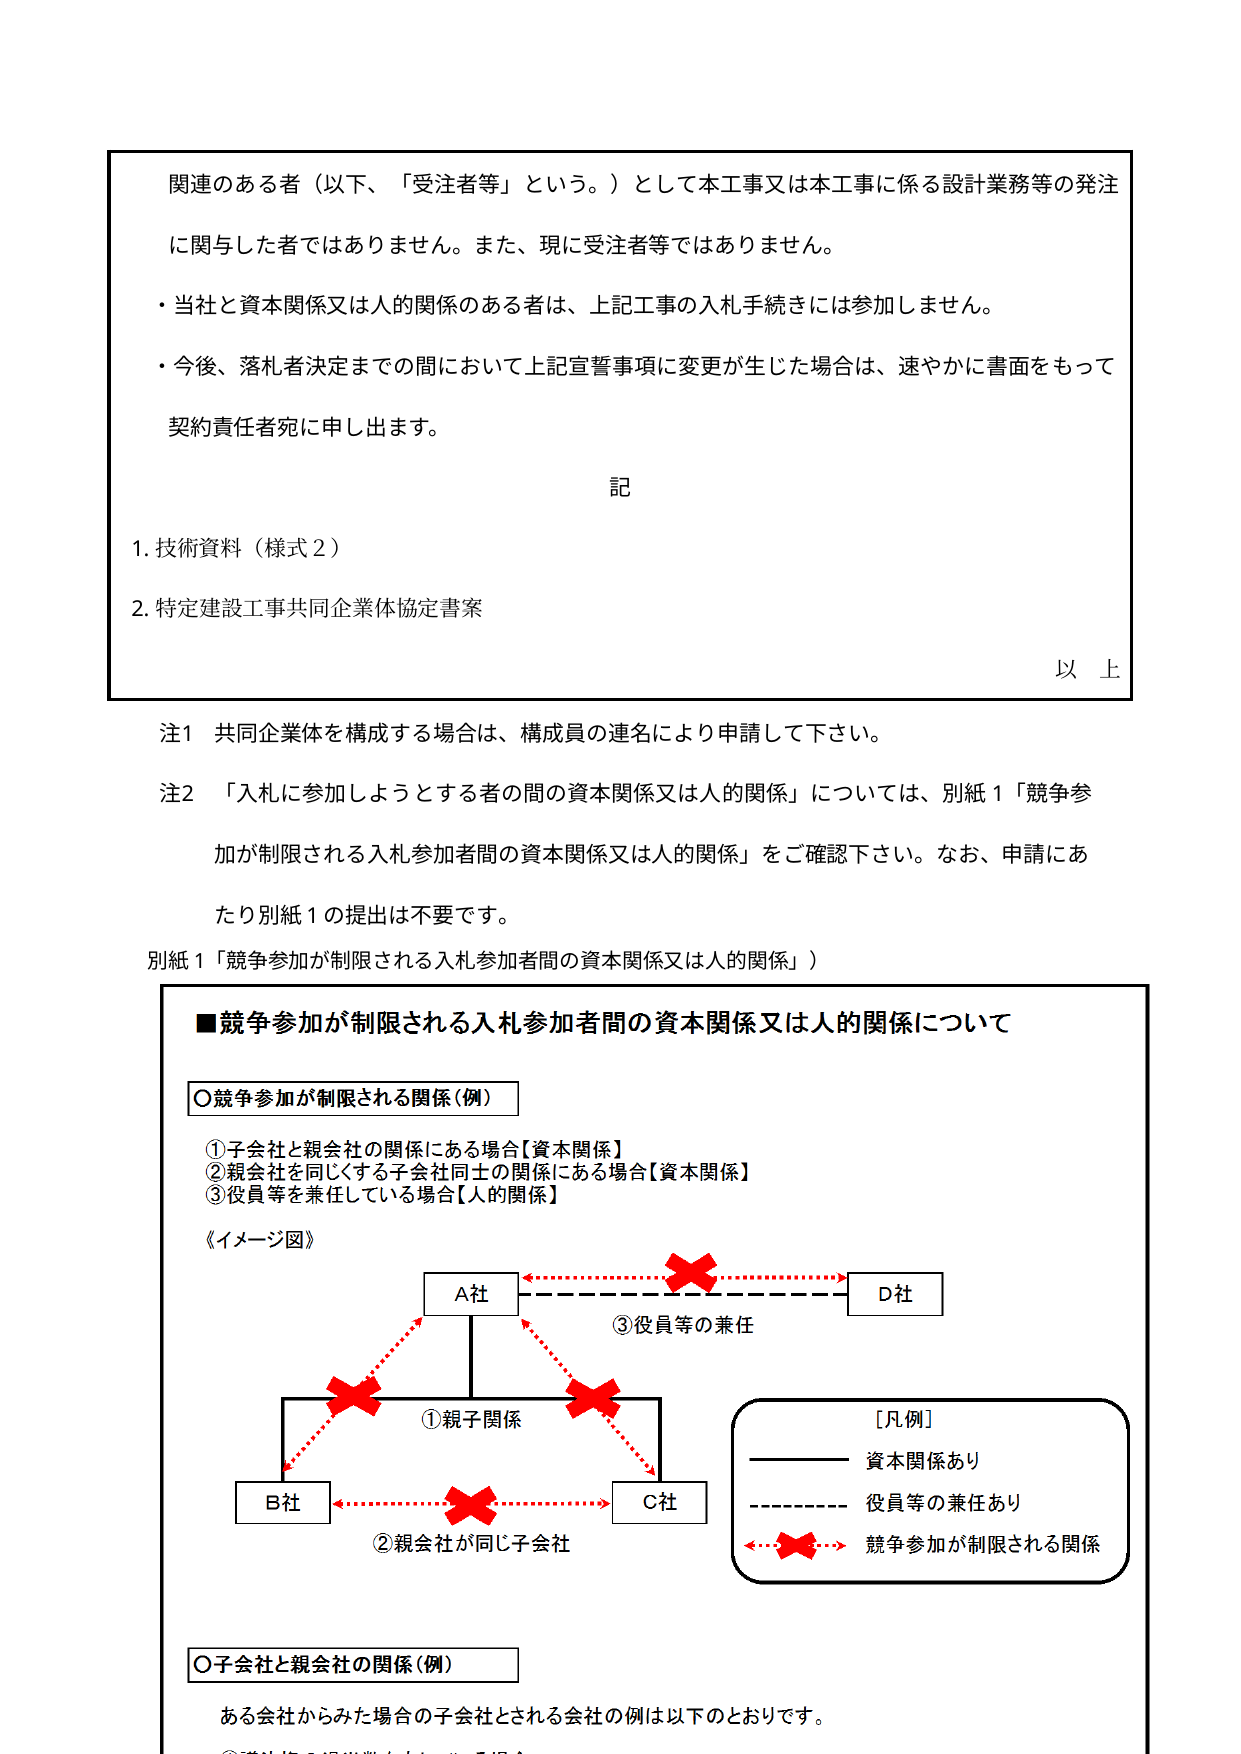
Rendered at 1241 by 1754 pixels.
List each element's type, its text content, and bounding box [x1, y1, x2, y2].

list 「入札に参加しようとする者の間の資本関係又は人的関係」については、別紙1「競争参加が制限される入札参加者間の資本関係又は人的関係」をご確認下さい。なお、申請にあたり別紙1の提出は不要です。 [159, 762, 1092, 944]
picture [148, 974, 1161, 1754]
text 別紙1「競争参加が制限される入札参加者間の資本関係又は人的関係」） [148, 944, 1167, 974]
list 共同企業体を構成する場合は、構成員の連名により申請して下さい。 [159, 701, 1092, 762]
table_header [111, 153, 1130, 698]
